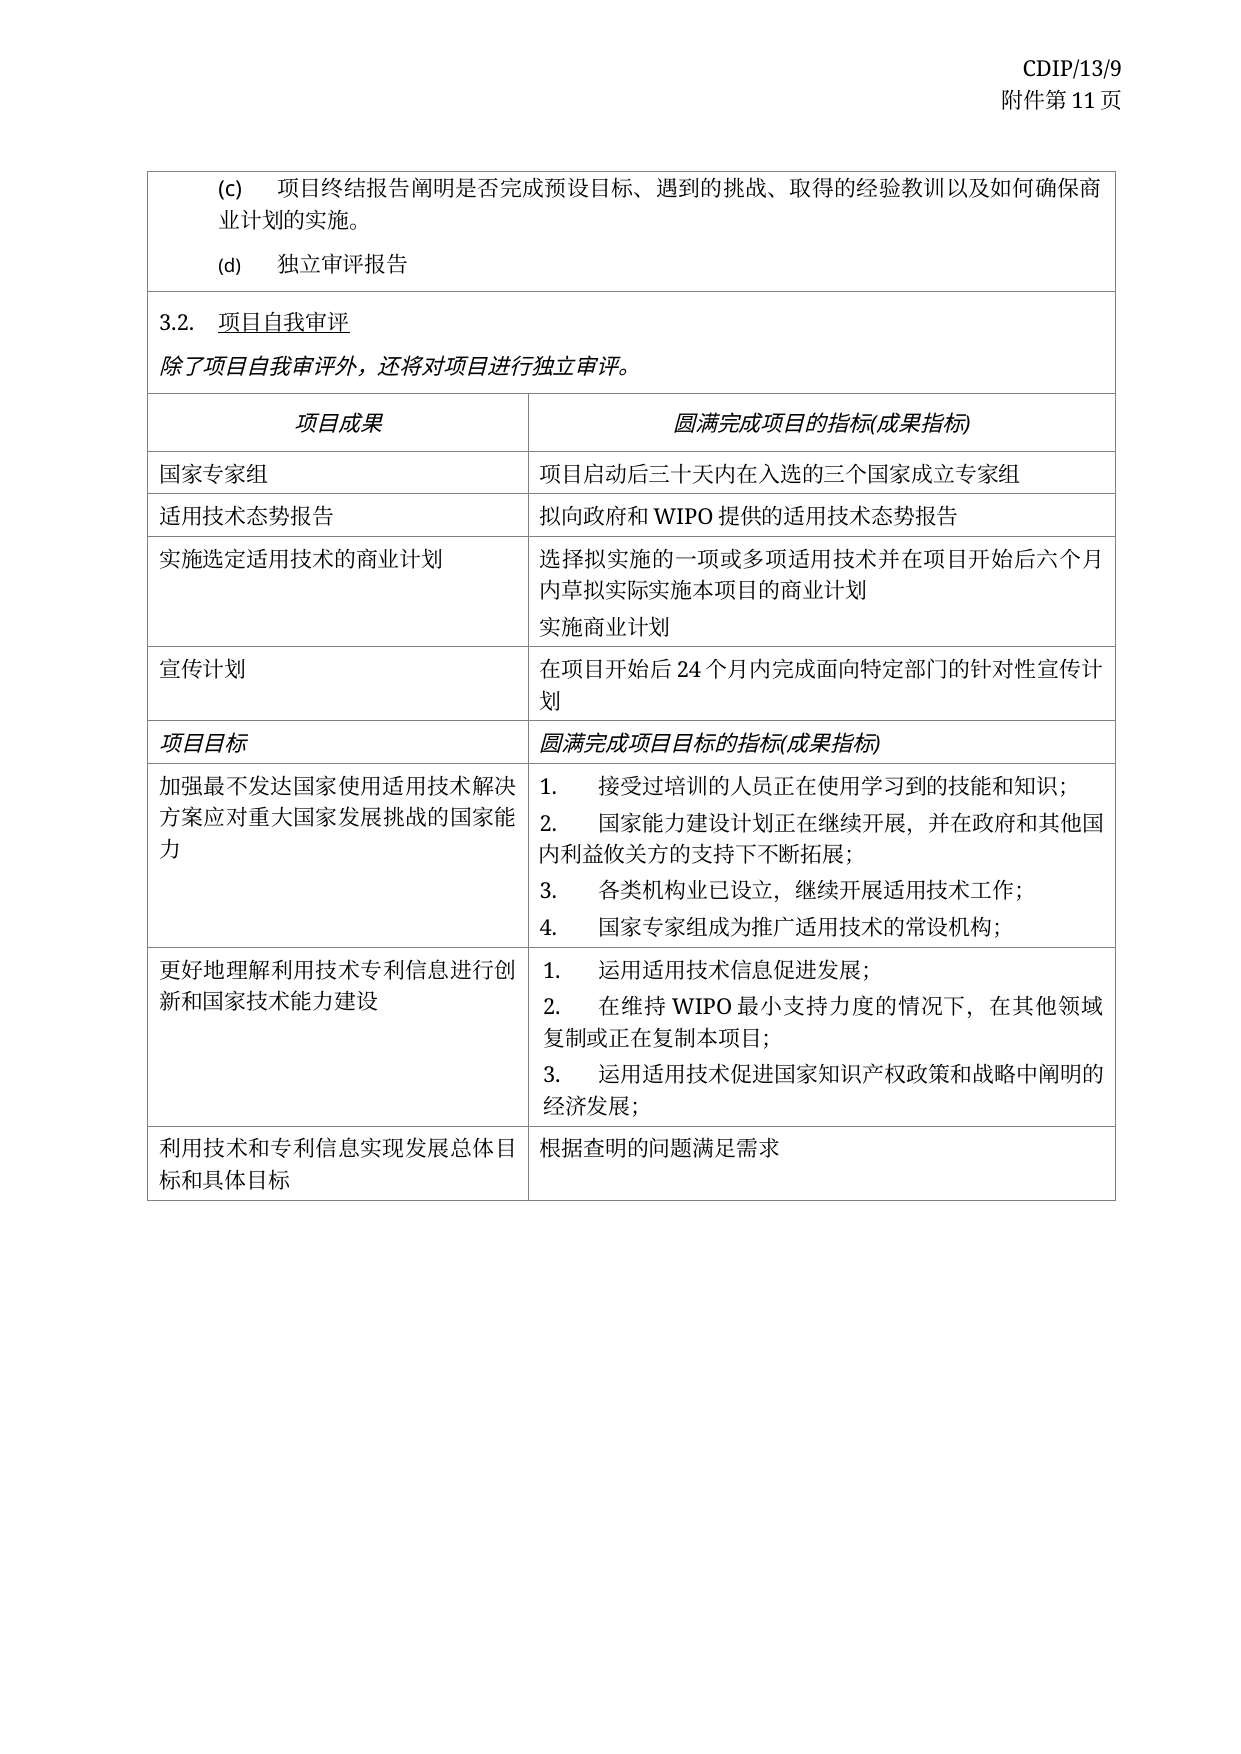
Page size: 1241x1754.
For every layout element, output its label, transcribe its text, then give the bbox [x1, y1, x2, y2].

table_cell 运用适用技术信息促进发展； 2. 在维持WIPO最小支持力度的情况下，在其他领域复制或正在复制本项目； 3. 运用适用技术促进国家知识产权政策和战略中阐明的经济发展； [529, 948, 1115, 1126]
table_cell 选择拟实施的一项或多项适用技术并在项目开始后六个月内草拟实际实施本项目的商业计划 实施商业计划 [529, 537, 1115, 646]
table_cell 实施选定适用技术的商业计划 [148, 537, 528, 646]
table_cell 项目启动后三十天内在入选的三个国家成立专家组 [529, 452, 1115, 493]
table_cell 圆满完成项目的指标(成果指标) [529, 394, 1115, 451]
table_cell 3.2. 项目自我审评 除了项目自我审评外，还将对项目进行独立审评。 [148, 292, 1115, 393]
table_cell 国家专家组 [148, 452, 528, 493]
table_cell 项目目标 [148, 721, 528, 763]
table_cell 更好地理解利用技术专利信息进行创新和国家技术能力建设 [148, 948, 528, 1126]
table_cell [148, 172, 1115, 291]
table_cell 根据查明的问题满足需求 [529, 1127, 1115, 1200]
table_cell 圆满完成项目目标的指标(成果指标) [529, 721, 1115, 763]
table_cell 拟向政府和WIPO提供的适用技术态势报告 [529, 494, 1115, 536]
table_cell 宣传计划 [148, 647, 528, 720]
table_cell 接受过培训的人员正在使用学习到的技能和知识； 国家能力建设计划正在继续开展，并在政府和其他国内利益攸关方的支持下不断拓展； 3. 各类机构业已设立，继续开展适用技术工作； 4. 国家专家组成为推广适用技术的常设机构； [529, 764, 1115, 947]
table_cell 利用技术和专利信息实现发展总体目标和具体目标 [148, 1127, 528, 1200]
table_cell 项目成果 [148, 394, 528, 451]
table_cell 加强最不发达国家使用适用技术解决方案应对重大国家发展挑战的国家能力 [148, 764, 528, 947]
table_cell 适用技术态势报告 [148, 494, 528, 536]
table_cell 在项目开始后24个月内完成面向特定部门的针对性宣传计划 [529, 647, 1115, 720]
